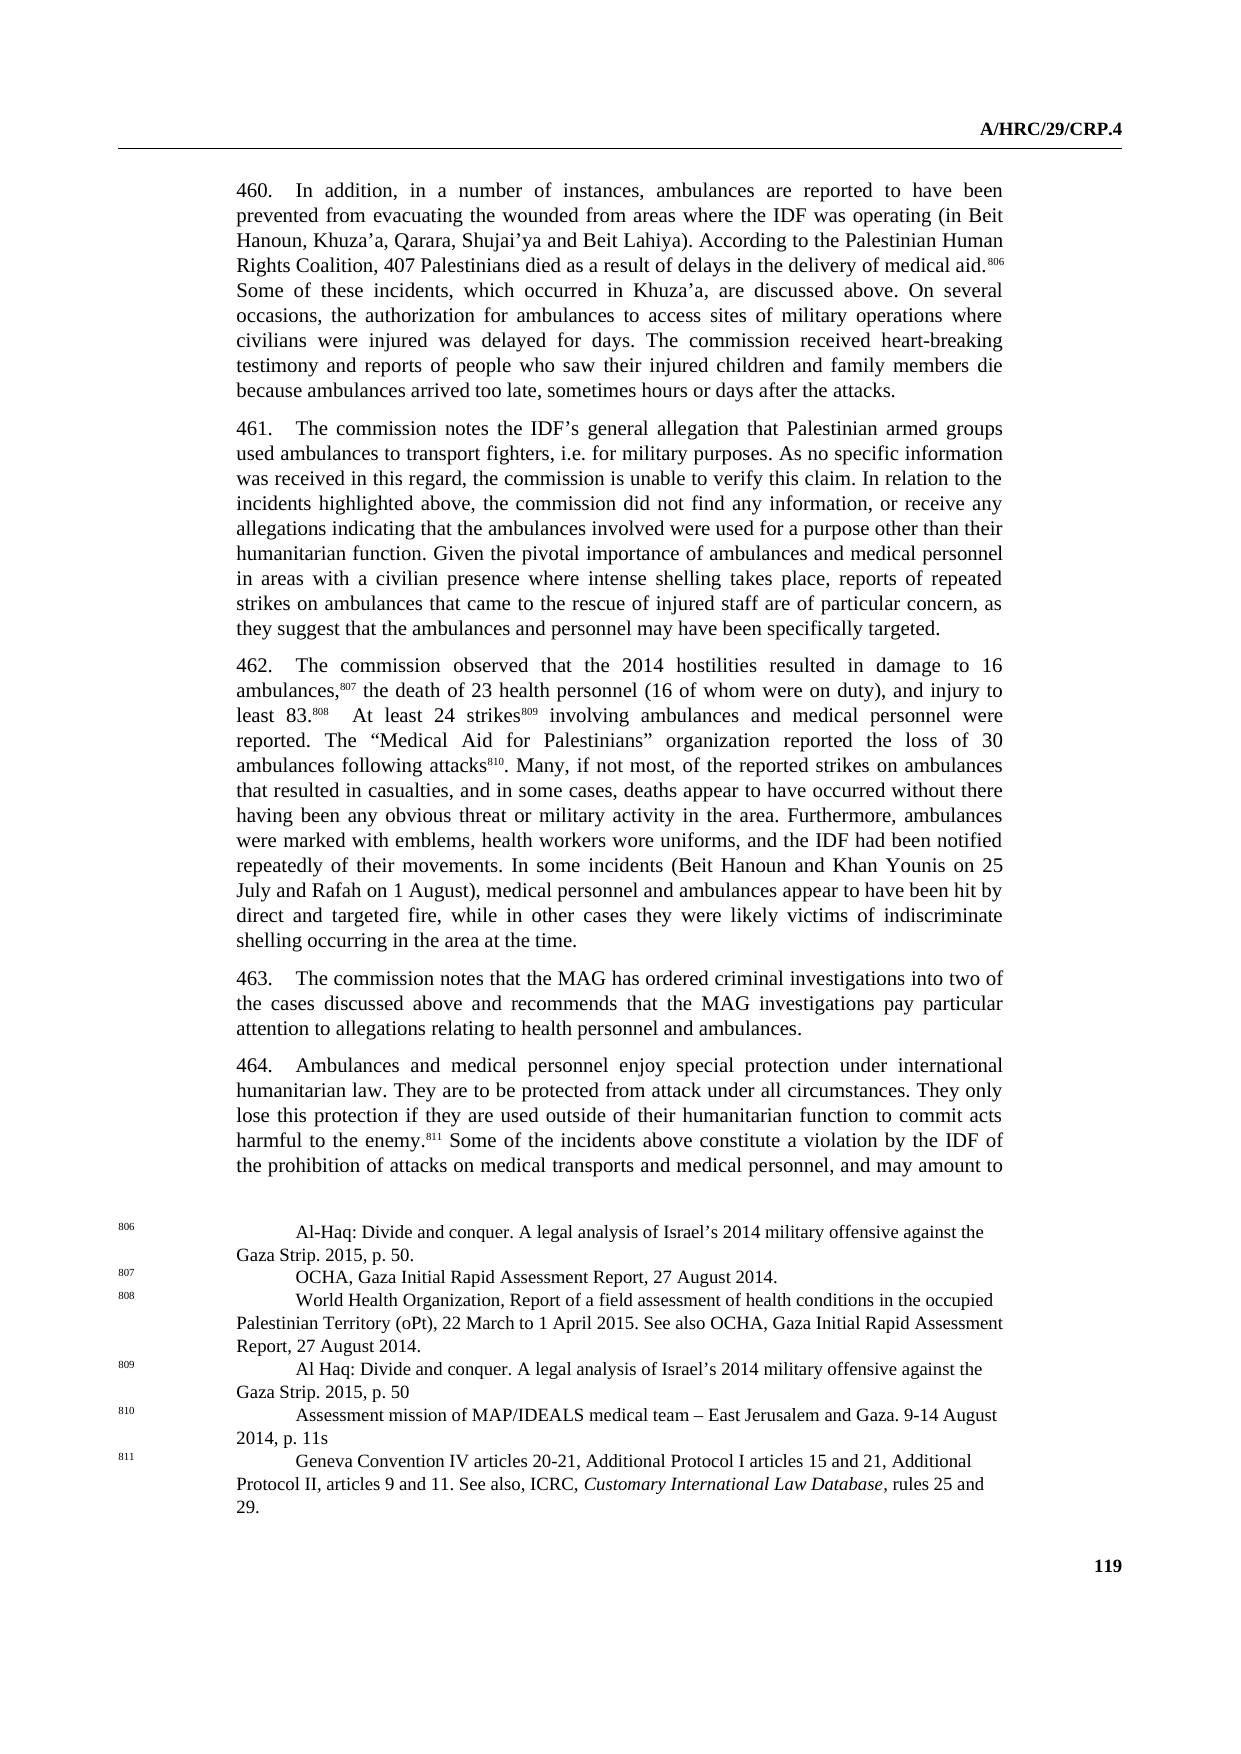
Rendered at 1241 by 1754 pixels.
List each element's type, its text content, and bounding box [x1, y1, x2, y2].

text 460. In addition, in a number of instances, ambulances are reported to have been prevented from evacuating the wounded from areas where the IDF was operating (in Beit Hanoun, Khuza’a, Qarara, Shujai’ya and Beit Lahiya). According to the Palestinian Human Rights Coalition, 407 Palestinians died as a result of delays in the delivery of medical aid. Some of these incidents, which occurred in Khuza’a, are discussed above. On several occasions, the authorization for ambulances to access sites of military operations where civilians were injured was delayed for days. The commission received heart-breaking testimony and reports of people who saw their injured children and family members die because ambulances arrived too late, sometimes hours or days after the attacks. [236, 177, 1004, 402]
text 464. Ambulances and medical personnel enjoy special protection under international humanitarian law. They are to be protected from attack under all circumstances. They only lose this protection if they are used outside of their humanitarian function to commit acts harmful to the enemy. Some of the incidents above constitute a violation by the IDF of the prohibition of attacks on medical transports and medical personnel, and may amount to war crimes, in particular, if the vehicles or personnel attacked used the distinctive emblems of the Geneva Conventions. [236, 1052, 1004, 1177]
text 463. The commission notes that the MAG has ordered criminal investigations into two of the cases discussed above and recommends that the MAG investigations pay particular attention to allegations relating to health personnel and ambulances. [236, 965, 1004, 1040]
text 462. The commission observed that the 2014 hostilities resulted in damage to 16 ambulances, the death of 23 health personnel (16 of whom were on duty), and injury to least 83. At least 24 strikes involving ambulances and medical personnel were reported. The “Medical Aid for Palestinians” organization reported the loss of 30 ambulances following attacks. Many, if not most, of the reported strikes on ambulances that resulted in casualties, and in some cases, deaths appear to have occurred without there having been any obvious threat or military activity in the area. Furthermore, ambulances were marked with emblems, health workers wore uniforms, and the IDF had been notified repeatedly of their movements. In some incidents (Beit Hanoun and Khan Younis on 25 July and Rafah on 1 August), medical personnel and ambulances appear to have been hit by direct and targeted fire, while in other cases they were likely victims of indiscriminate shelling occurring in the area at the time. [236, 652, 1004, 952]
text 461. The commission notes the IDF’s general allegation that Palestinian armed groups used ambulances to transport fighters, i.e. for military purposes. As no specific information was received in this regard, the commission is unable to verify this claim. In relation to the incidents highlighted above, the commission did not find any information, or receive any allegations indicating that the ambulances involved were used for a purpose other than their humanitarian function. Given the pivotal importance of ambulances and medical personnel in areas with a civilian presence where intense shelling takes place, reports of repeated strikes on ambulances that came to the rescue of injured staff are of particular concern, as they suggest that the ambulances and personnel may have been specifically targeted. [236, 415, 1004, 640]
